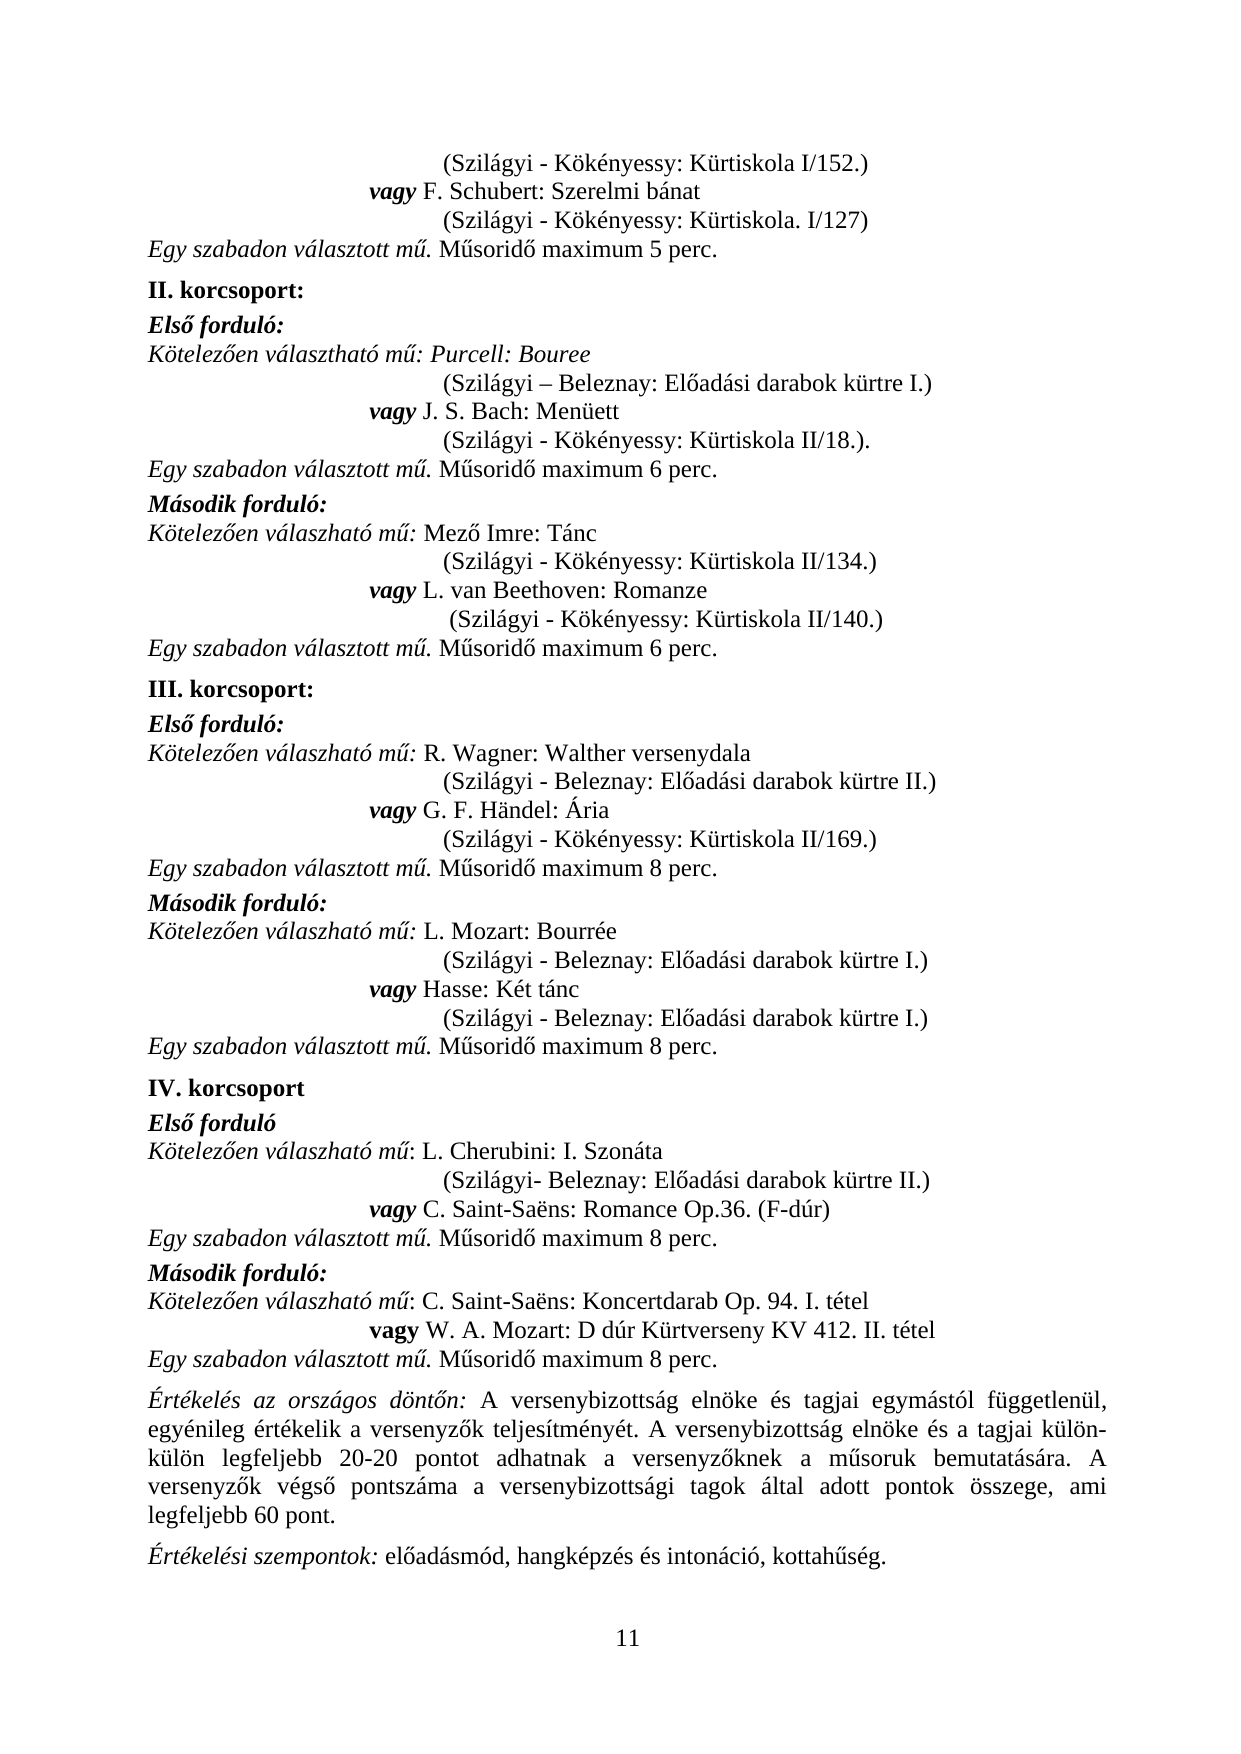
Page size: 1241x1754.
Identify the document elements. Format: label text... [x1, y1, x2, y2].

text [148, 234, 1107, 263]
text vagy W. A. Mozart: D dúr Kürtverseny KV 412. II. tétel [369, 1315, 1107, 1344]
text Kötelezően válaszható mű: L. Cherubini: I. Szonáta [148, 1136, 1107, 1165]
text (Szilágyi – Beleznay: Előadási darabok kürtre I.) [443, 368, 1107, 396]
text vagy F. Schubert: Szerelmi bánat [369, 176, 1107, 205]
text Egy szabadon választott mű. Műsoridő maximum 8 perc. [148, 1031, 1107, 1060]
text II. korcsoport: [148, 275, 1107, 304]
text Egy szabadon választott mű. Műsoridő maximum 6 perc. [148, 633, 1107, 661]
text III. korcsoport: [148, 674, 1107, 703]
text vagy C. Saint-Saëns: Romance Op.36. (F-dúr) [369, 1194, 1107, 1223]
text (Szilágyi - Kökényessy: Kürtiskola. I/127) [443, 205, 1107, 234]
text (Szilágyi- Beleznay: Előadási darabok kürtre II.) [443, 1165, 1107, 1194]
text (Szilágyi - Kökényessy: Kürtiskola II/140.) [443, 604, 1107, 633]
text (Szilágyi - Kökényessy: Kürtiskola II/134.) [443, 546, 1107, 575]
text Második forduló: [148, 489, 1107, 518]
text (Szilágyi - Kökényessy: Kürtiskola II/18.). [443, 425, 1107, 454]
text vagy Hasse: Két tánc [369, 974, 1107, 1003]
text Egy szabadon választott mű. Műsoridő maximum 6 perc. [148, 454, 1107, 483]
text Kötelezően válaszható mű: Mező Imre: Tánc [148, 518, 1107, 546]
text Második forduló: [148, 888, 1107, 916]
text (Szilágyi - Beleznay: Előadási darabok kürtre I.) [443, 1003, 1107, 1031]
text (Szilágyi - Kökényessy: Kürtiskola II/169.) [443, 824, 1107, 853]
text Első forduló [148, 1108, 1107, 1136]
text (Szilágyi - Beleznay: Előadási darabok kürtre I.) [443, 945, 1107, 974]
text Kötelezően válaszható mű: R. Wagner: Walther versenydala [148, 738, 1107, 766]
text Első forduló: [148, 310, 1107, 339]
text (Szilágyi - Kökényessy: Kürtiskola I/152.) [443, 148, 1107, 176]
text vagy G. F. Händel: Ária [369, 795, 1107, 824]
text Kötelezően válaszható mű: C. Saint-Saëns: Koncertdarab Op. 94. I. tétel [148, 1286, 1107, 1315]
text vagy L. van Beethoven: Romanze [369, 575, 1107, 604]
text Kötelezően választható mű: Purcell: Bouree [148, 339, 1107, 368]
text (Szilágyi - Beleznay: Előadási darabok kürtre II.) [443, 766, 1107, 795]
text Egy szabadon választott mű. Műsoridő maximum 8 perc. [148, 853, 1107, 881]
text Értékelés az országos döntőn: A versenybizottság elnöke és tagjai egymástól függetlenül, egyénileg értékelik a versenyzők teljesítményét. A versenybizottság elnöke és a tagjai külön-külön legfeljebb 20-20 pontot adhatnak a versenyzőknek a műsoruk bemutatására. A versenyzők végső pontszáma a versenybizottsági tagok által adott pontok összege, ami legfeljebb 60 pont. [148, 1385, 1107, 1529]
text Egy szabadon választott mű. Műsoridő maximum 8 perc. [148, 1223, 1107, 1251]
text Első forduló: [148, 709, 1107, 738]
text Egy szabadon választott mű. Műsoridő maximum 8 perc. [148, 1344, 1107, 1373]
text Második forduló: [148, 1258, 1107, 1286]
text IV. korcsoport [148, 1073, 1107, 1101]
text vagy J. S. Bach: Menüett [369, 396, 1107, 425]
text Értékelési szempontok: előadásmód, hangképzés és intonáció, kottahűség. [148, 1541, 1107, 1570]
text Kötelezően válaszható mű: L. Mozart: Bourrée [148, 916, 1107, 945]
